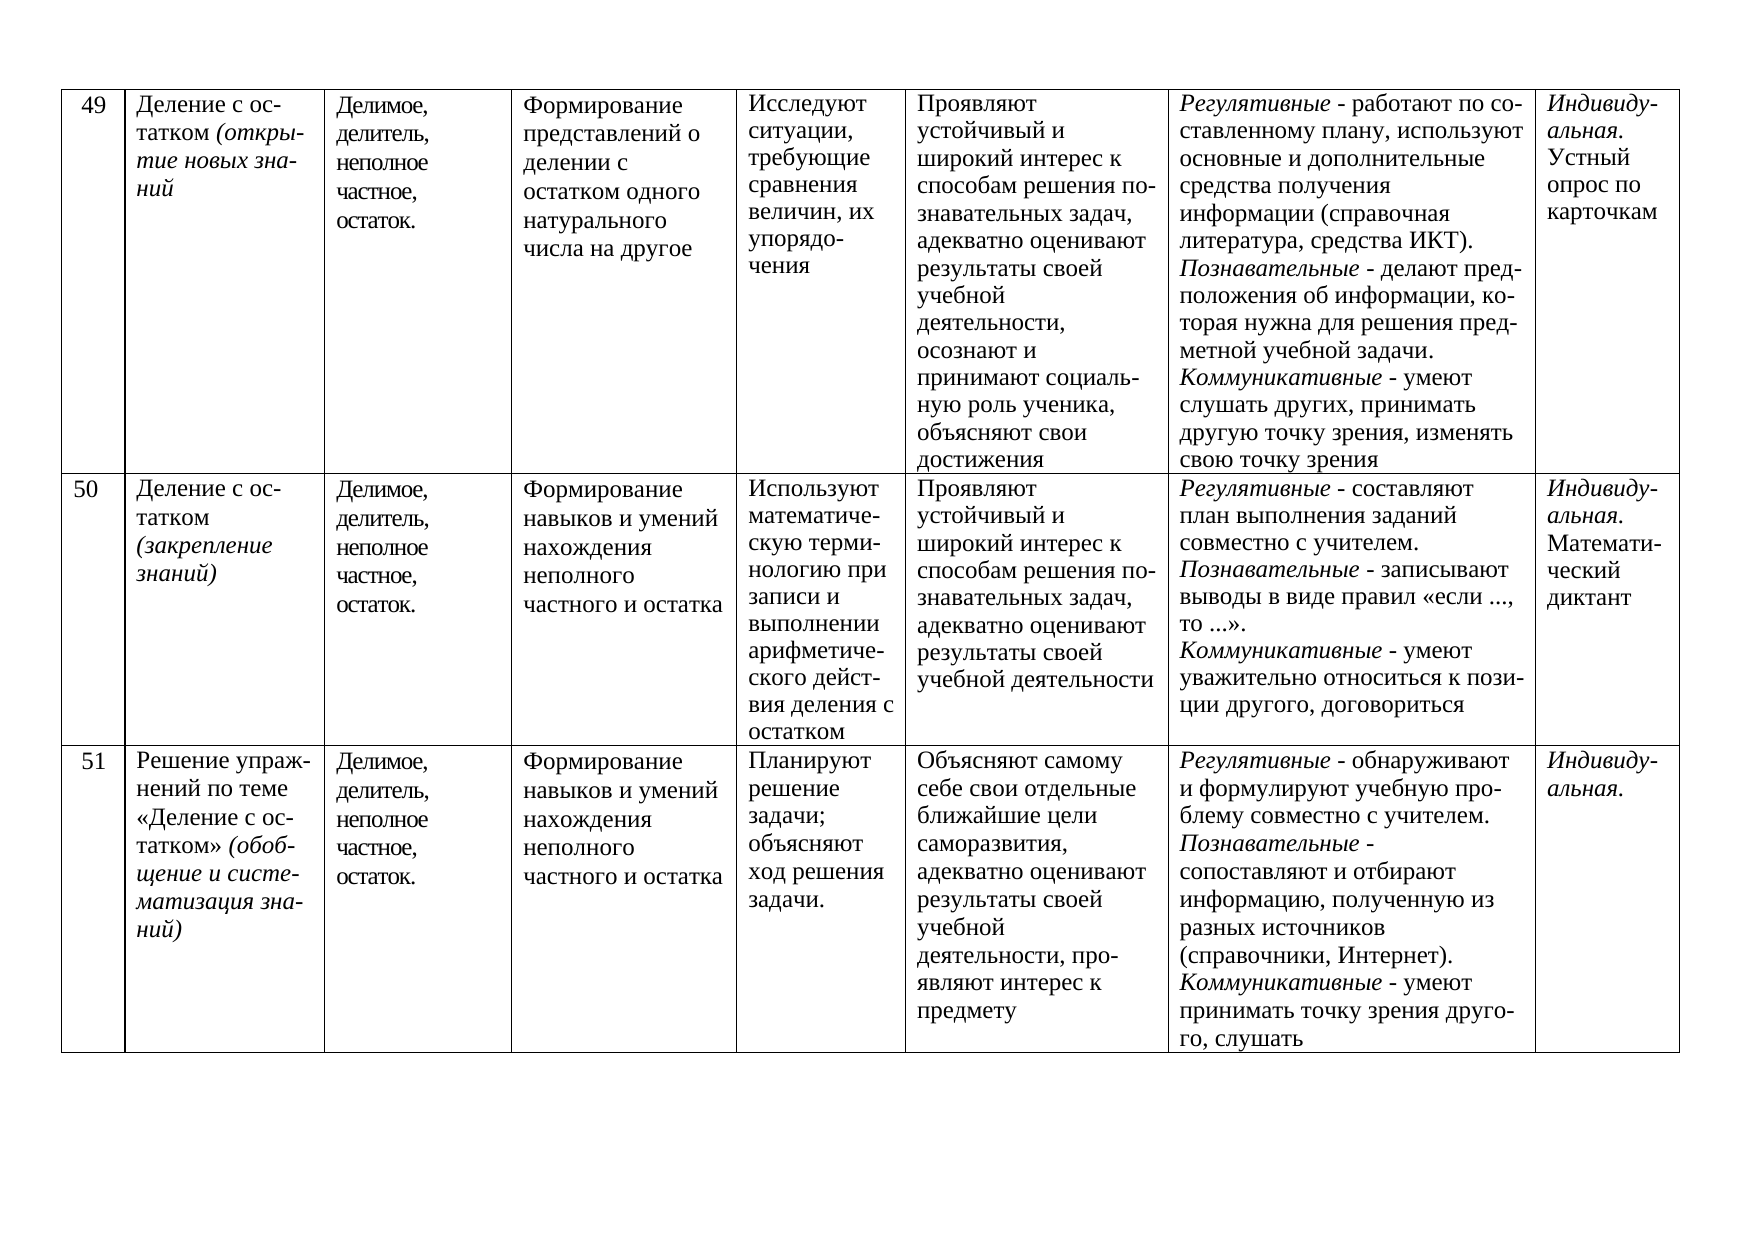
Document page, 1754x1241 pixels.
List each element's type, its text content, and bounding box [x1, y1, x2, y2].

table_cell Индивиду- альная. Математи- ческий диктант [1536, 474, 1679, 745]
table_cell 49 [62, 90, 124, 473]
table_cell Используют математическую терминологию при записи и выполнении арифметического действия деления с остатком [737, 474, 905, 745]
table_cell Решение упражнений по теме «Деление с остатком» (обобщение и систематизация знаний) [126, 746, 324, 1052]
table_cell Формирование навыков и умений нахождения неполного частного и остатка [512, 746, 736, 1052]
table_cell Индивиду- альная. [1536, 746, 1679, 1052]
table_cell Делимое, делитель, неполное частное, остаток. [325, 90, 511, 473]
table_cell Деление с остатком (закрепление знаний) [126, 474, 324, 745]
table_cell Индивидуальная. Устный опрос по карточкам [1536, 90, 1679, 473]
table_cell Планируют решение задачи; объясняют ход решения задачи. [737, 746, 905, 1052]
table_cell Проявляют устойчивый и широкий интерес к способам решения познавательных задач, адекватно оценивают результаты своей учебной деятельности [906, 474, 1168, 745]
table_cell Проявляют устойчивый и широкий интерес к способам решения познавательных задач, адекватно оценивают результаты своей учебной деятельности, осознают и принимают социальную роль ученика, объясняют свои достижения [906, 90, 1168, 473]
table_cell Формирование представлений о делении с остатком одного натурального числа на другое [512, 90, 736, 473]
table_cell Регулятивные - составляют план выполнения заданий совместно с учителем. Познавательные - записывают выводы в виде правил «если ..., то ...». Коммуникативные - умеют уважительно относиться к позиции другого, договориться [1169, 474, 1535, 745]
table_cell 50 [62, 474, 124, 745]
table_cell 51 [62, 746, 124, 1052]
table_cell Объясняют самому себе свои отдельные ближайшие цели саморазвития, адекватно оценивают результаты своей учебной деятельности, проявляют интерес к предмету [906, 746, 1168, 1052]
table_cell Делимое, делитель, неполное частное, остаток. [325, 474, 511, 745]
table_cell Делимое, делитель, неполное частное, остаток. [325, 746, 511, 1052]
table_cell Деление с остатком (открытие новых знаний [126, 90, 324, 473]
table_cell Регулятивные - обнаруживают и формулируют учебную проблему совместно с учителем. Познавательные - сопоставляют и отбирают информацию, полученную из разных источников (справочники, Интернет). Коммуникативные - умеют принимать точку зрения другого, слушать [1169, 746, 1535, 1052]
table_cell Формирование навыков и умений нахождения неполного частного и остатка [512, 474, 736, 745]
table_cell Исследуют ситуации, требующие сравнения величин, их упорядочения [737, 90, 905, 473]
table_cell Регулятивные - работают по составленному плану, используют основные и дополнительные средства получения информации (справочная литература, средства ИКТ). Познавательные - делают предположения об информации, которая нужна для решения предметной учебной задачи. Коммуникативные - умеют слушать других, принимать другую точку зрения, изменять свою точку зрения [1169, 90, 1535, 473]
